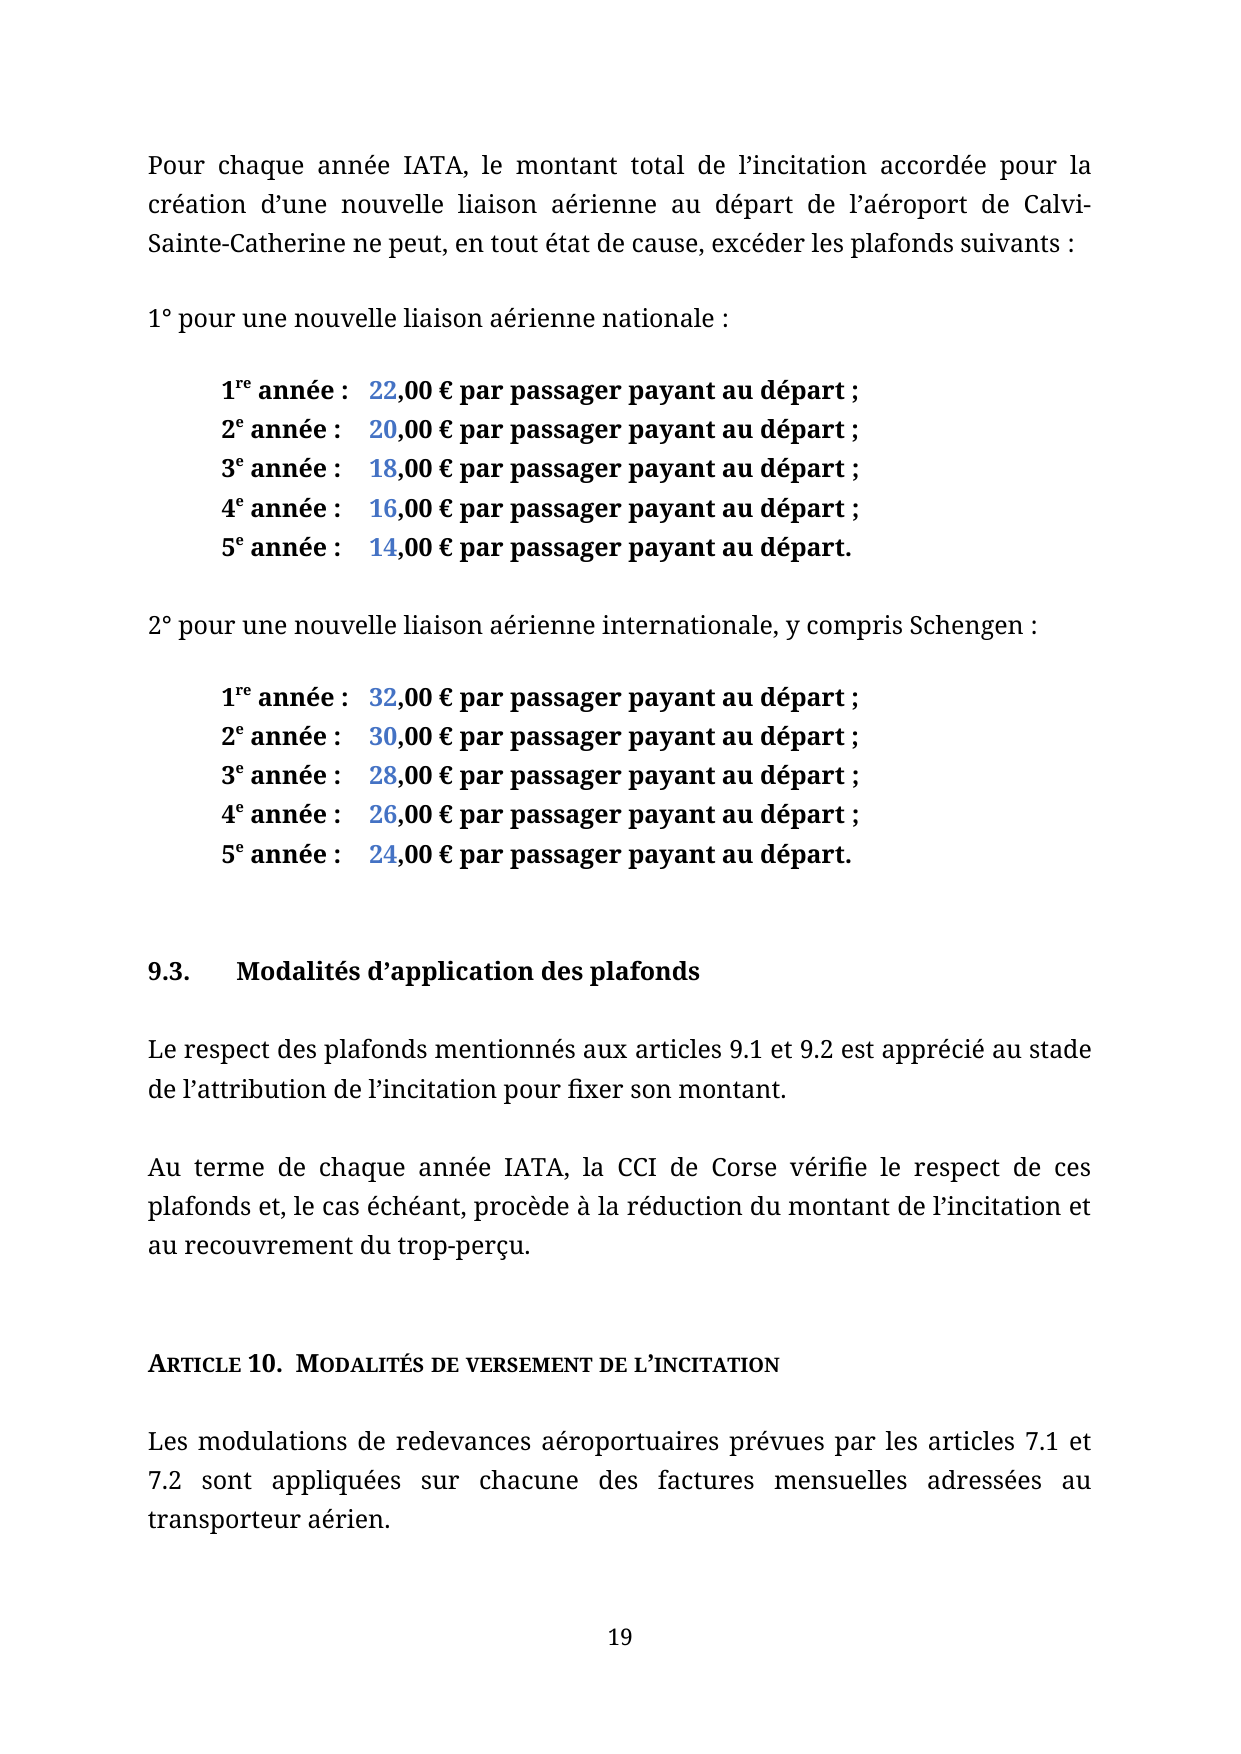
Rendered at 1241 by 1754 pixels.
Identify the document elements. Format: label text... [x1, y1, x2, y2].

text 2e année : 30,00 € par passager payant au départ ; [221, 719, 1093, 753]
text 1re année : 32,00 € par passager payant au départ ; [221, 679, 1093, 714]
text 3e année : 28,00 € par passager payant au départ ; [221, 758, 1093, 792]
text 2e année : 20,00 € par passager payant au départ ; [221, 412, 1093, 446]
text 1° pour une nouvelle liaison aérienne nationale : [148, 301, 1093, 335]
text 1re année : 22,00 € par passager payant au départ ; [221, 373, 1093, 407]
text Au terme de chaque année IATA, la CCI de Corse vérifie le respect de ces plafonds et, le cas échéant, procède à la réduction du montant de l’incitation et au recouvrement du trop-perçu. [148, 1149, 1093, 1262]
text 3e année : 18,00 € par passager payant au départ ; [221, 451, 1093, 485]
text 5e année : 24,00 € par passager payant au départ. [221, 836, 1093, 870]
list Modalités de versement de l’incitation [148, 1345, 1093, 1379]
text Les modulations de redevances aéroportuaires prévues par les articles 7.1 et 7.2 sont appliquées sur chacune des factures mensuelles adressées au transporteur aérien. [148, 1424, 1093, 1536]
text 5e année : 14,00 € par passager payant au départ. [221, 529, 1093, 563]
text Le respect des plafonds mentionnés aux articles 9.1 et 9.2 est apprécié au stade de l’attribution de l’incitation pour fixer son montant. [148, 1032, 1093, 1105]
text Pour chaque année IATA, le montant total de l’incitation accordée pour la création d’une nouvelle liaison aérienne au départ de l’aéroport de Calvi-Sainte-Catherine ne peut, en tout état de cause, excéder les plafonds suivants : [148, 148, 1093, 260]
text 4e année : 16,00 € par passager payant au départ ; [221, 490, 1093, 524]
list Modalités d’application des plafonds [148, 954, 1093, 988]
text 4e année : 26,00 € par passager payant au départ ; [221, 797, 1093, 831]
text 2° pour une nouvelle liaison aérienne internationale, y compris Schengen : [148, 608, 1093, 642]
